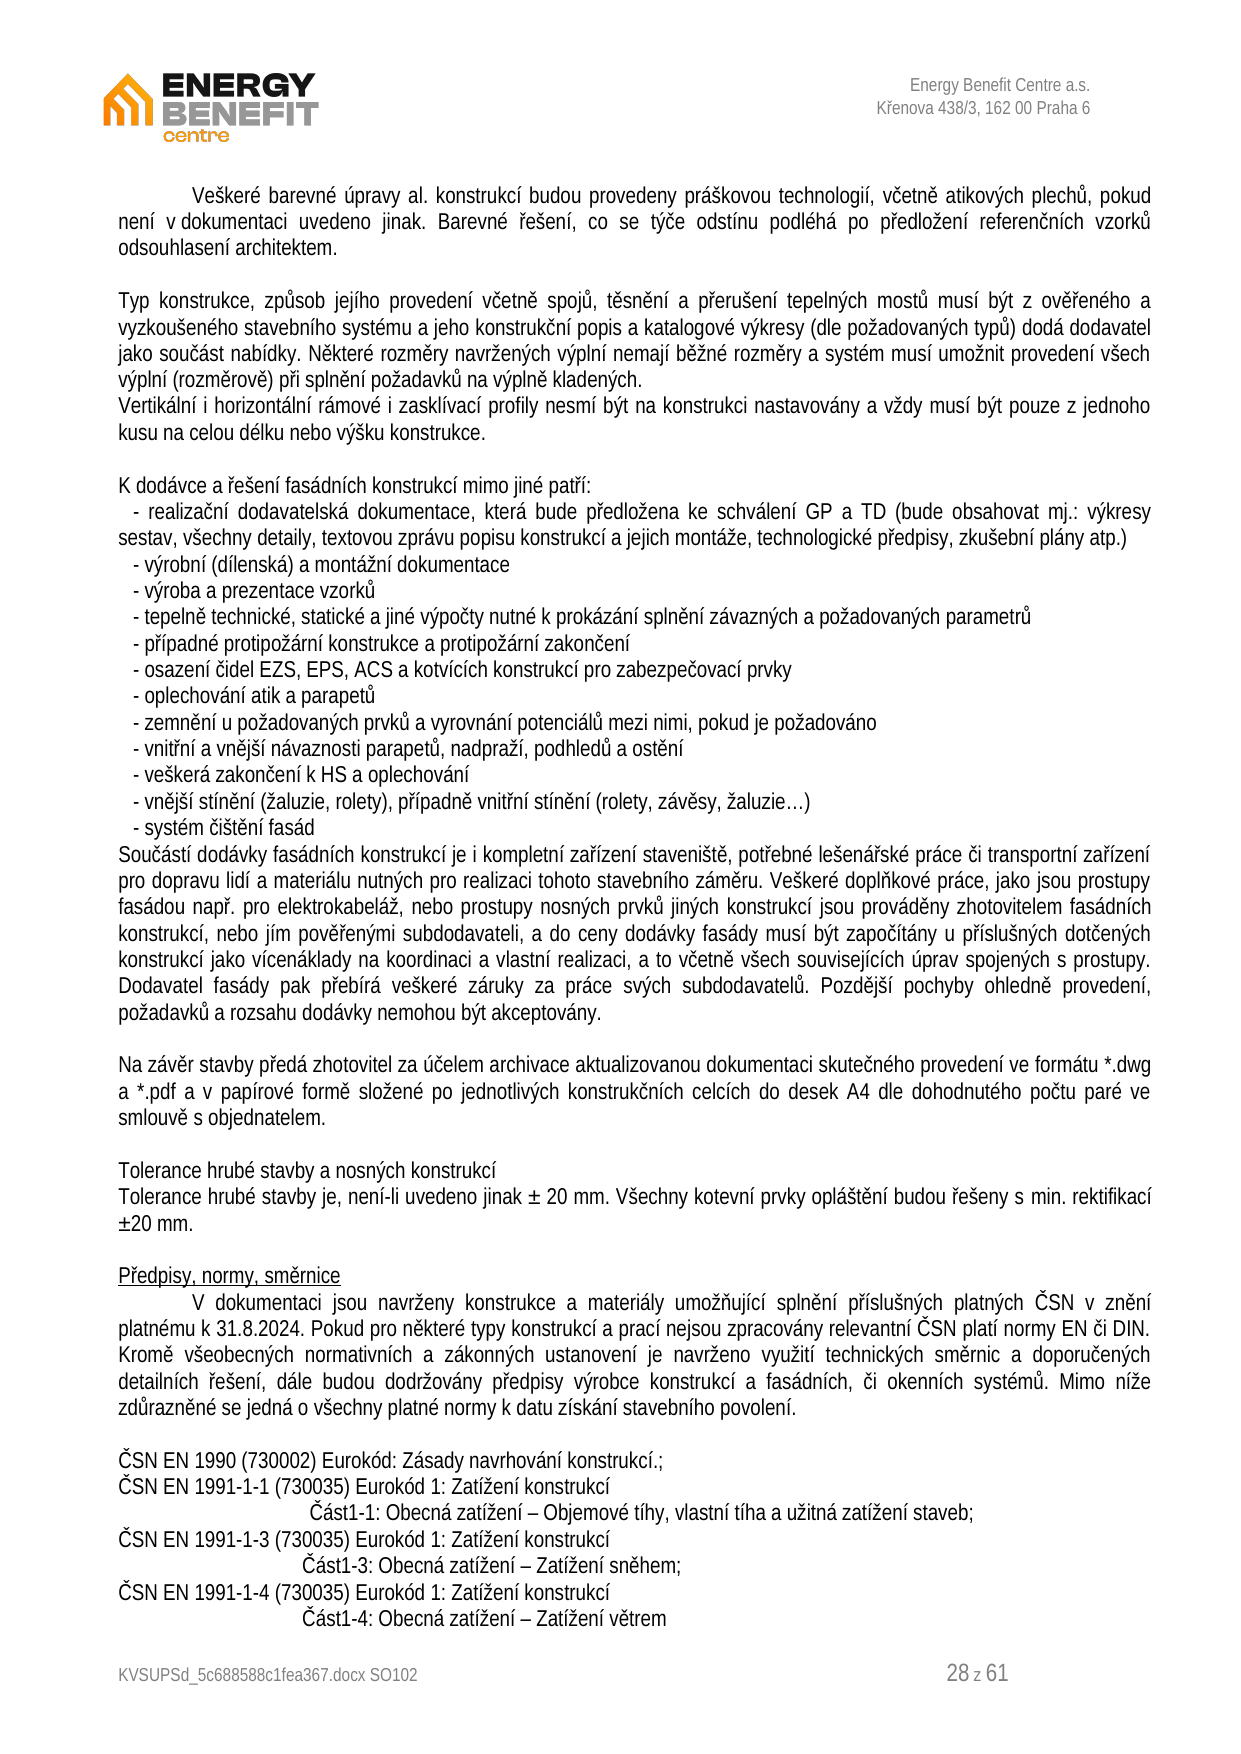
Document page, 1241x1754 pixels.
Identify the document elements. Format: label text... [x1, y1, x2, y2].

text Tolerance hrubé stavby je, není-li uvedeno jinak ± 20 mm. Všechny kotevní prvky opláštění budou řešeny s min. rektifikací ±20 mm. [118, 1183, 1152, 1236]
text - oplechování atik a parapetů [118, 682, 1152, 709]
text Část1-4: Obecná zatížení – Zatížení větrem [192, 1605, 1152, 1631]
text ČSN EN 1991-1-4 (730035) Eurokód 1: Zatížení konstrukcí [118, 1578, 1152, 1605]
text ČSN EN 1990 (730002) Eurokód: Zásady navrhování konstrukcí.; [118, 1447, 1152, 1473]
text - výrobní (dílenská) a montážní dokumentace [118, 551, 1152, 577]
text Typ konstrukce, způsob jejího provedení včetně spojů, těsnění a přerušení tepelných mostů musí být z ověřeného a vyzkoušeného stavebního systému a jeho konstrukční popis a katalogové výkresy (dle požadovaných typů) dodá dodavatel jako součást nabídky. Některé rozměry navržených výplní nemají běžné rozměry a systém musí umožnit provedení všech výplní (rozměrově) při splnění požadavků na výplně kladených. [118, 287, 1152, 392]
text - tepelně technické, statické a jiné výpočty nutné k prokázání splnění závazných a požadovaných parametrů [118, 603, 1152, 630]
text Vertikální i horizontální rámové i zasklívací profily nesmí být na konstrukci nastavovány a vždy musí být pouze z jednoho kusu na celou délku nebo výšku konstrukce. [118, 392, 1152, 445]
text K dodávce a řešení fasádních konstrukcí mimo jiné patří: [118, 472, 1152, 498]
text ČSN EN 1991-1-1 (730035) Eurokód 1: Zatížení konstrukcí [118, 1473, 1152, 1499]
text Předpisy, normy, směrnice [118, 1262, 1152, 1288]
text - veškerá zakončení k HS a oplechování [118, 761, 1152, 788]
text - vnější stínění (žaluzie, rolety), případně vnitřní stínění (rolety, závěsy, žaluzie…) [118, 788, 1152, 814]
text - případné protipožární konstrukce a protipožární zakončení [118, 630, 1152, 656]
text - realizační dodavatelská dokumentace, která bude předložena ke schválení GP a TD (bude obsahovat mj.: výkresy sestav, všechny detaily, textovou zprávu popisu konstrukcí a jejich montáže, technologické předpisy, zkušební plány atp.) [118, 498, 1152, 551]
text ČSN EN 1991-1-3 (730035) Eurokód 1: Zatížení konstrukcí [118, 1526, 1152, 1552]
text Tolerance hrubé stavby a nosných konstrukcí [118, 1157, 1152, 1183]
text V dokumentaci jsou navrženy konstrukce a materiály umožňující splnění příslušných platných ČSN v znění platnému k 31.8.2024. Pokud pro některé typy konstrukcí a prací nejsou zpracovány relevantní ČSN platí normy EN či DIN. Kromě všeobecných normativních a zákonných ustanovení je navrženo využití technických směrnic a doporučených detailních řešení, dále budou dodržovány předpisy výrobce konstrukcí a fasádních, či okenních systémů. Mimo níže zdůrazněné se jedná o všechny platné normy k datu získání stavebního povolení. [118, 1288, 1152, 1420]
text - systém čištění fasád [118, 814, 1152, 841]
text - vnitřní a vnější návaznosti parapetů, nadpraží, podhledů a ostění [118, 735, 1152, 761]
text Na závěr stavby předá zhotovitel za účelem archivace aktualizovanou dokumentaci skutečného provedení ve formátu *.dwg a *.pdf a v papírové formě složené po jednotlivých konstrukčních celcích do desek A4 dle dohodnutého počtu paré ve smlouvě s objednatelem. [118, 1051, 1152, 1130]
text Veškeré barevné úpravy al. konstrukcí budou provedeny práškovou technologií, včetně atikových plechů, pokud není v dokumentaci uvedeno jinak. Barevné řešení, co se týče odstínu podléhá po předložení referenčních vzorků odsouhlasení architektem. [118, 182, 1152, 261]
text - osazení čidel EZS, EPS, ACS a kotvících konstrukcí pro zabezpečovací prvky [118, 656, 1152, 682]
text Součástí dodávky fasádních konstrukcí je i kompletní zařízení staveniště, potřebné lešenářské práce či transportní zařízení pro dopravu lidí a materiálu nutných pro realizaci tohoto stavebního záměru. Veškeré doplňkové práce, jako jsou prostupy fasádou např. pro elektrokabeláž, nebo prostupy nosných prvků jiných konstrukcí jsou prováděny zhotovitelem fasádních konstrukcí, nebo jím pověřenými subdodavateli, a do ceny dodávky fasády musí být započítány u příslušných dotčených konstrukcí jako vícenáklady na koordinaci a vlastní realizaci, a to včetně všech souvisejících úprav spojených s prostupy. Dodavatel fasády pak přebírá veškeré záruky za práce svých subdodavatelů. Pozdější pochyby ohledně provedení, požadavků a rozsahu dodávky nemohou být akceptovány. [118, 841, 1152, 1025]
text - zemnění u požadovaných prvků a vyrovnání potenciálů mezi nimi, pokud je požadováno [118, 709, 1152, 735]
text Část1-3: Obecná zatížení – Zatížení sněhem; [192, 1552, 1152, 1578]
picture [103, 73, 319, 142]
text Část1-1: Obecná zatížení – Objemové tíhy, vlastní tíha a užitná zatížení staveb; [309, 1499, 1152, 1526]
text - výroba a prezentace vzorků [118, 577, 1152, 603]
